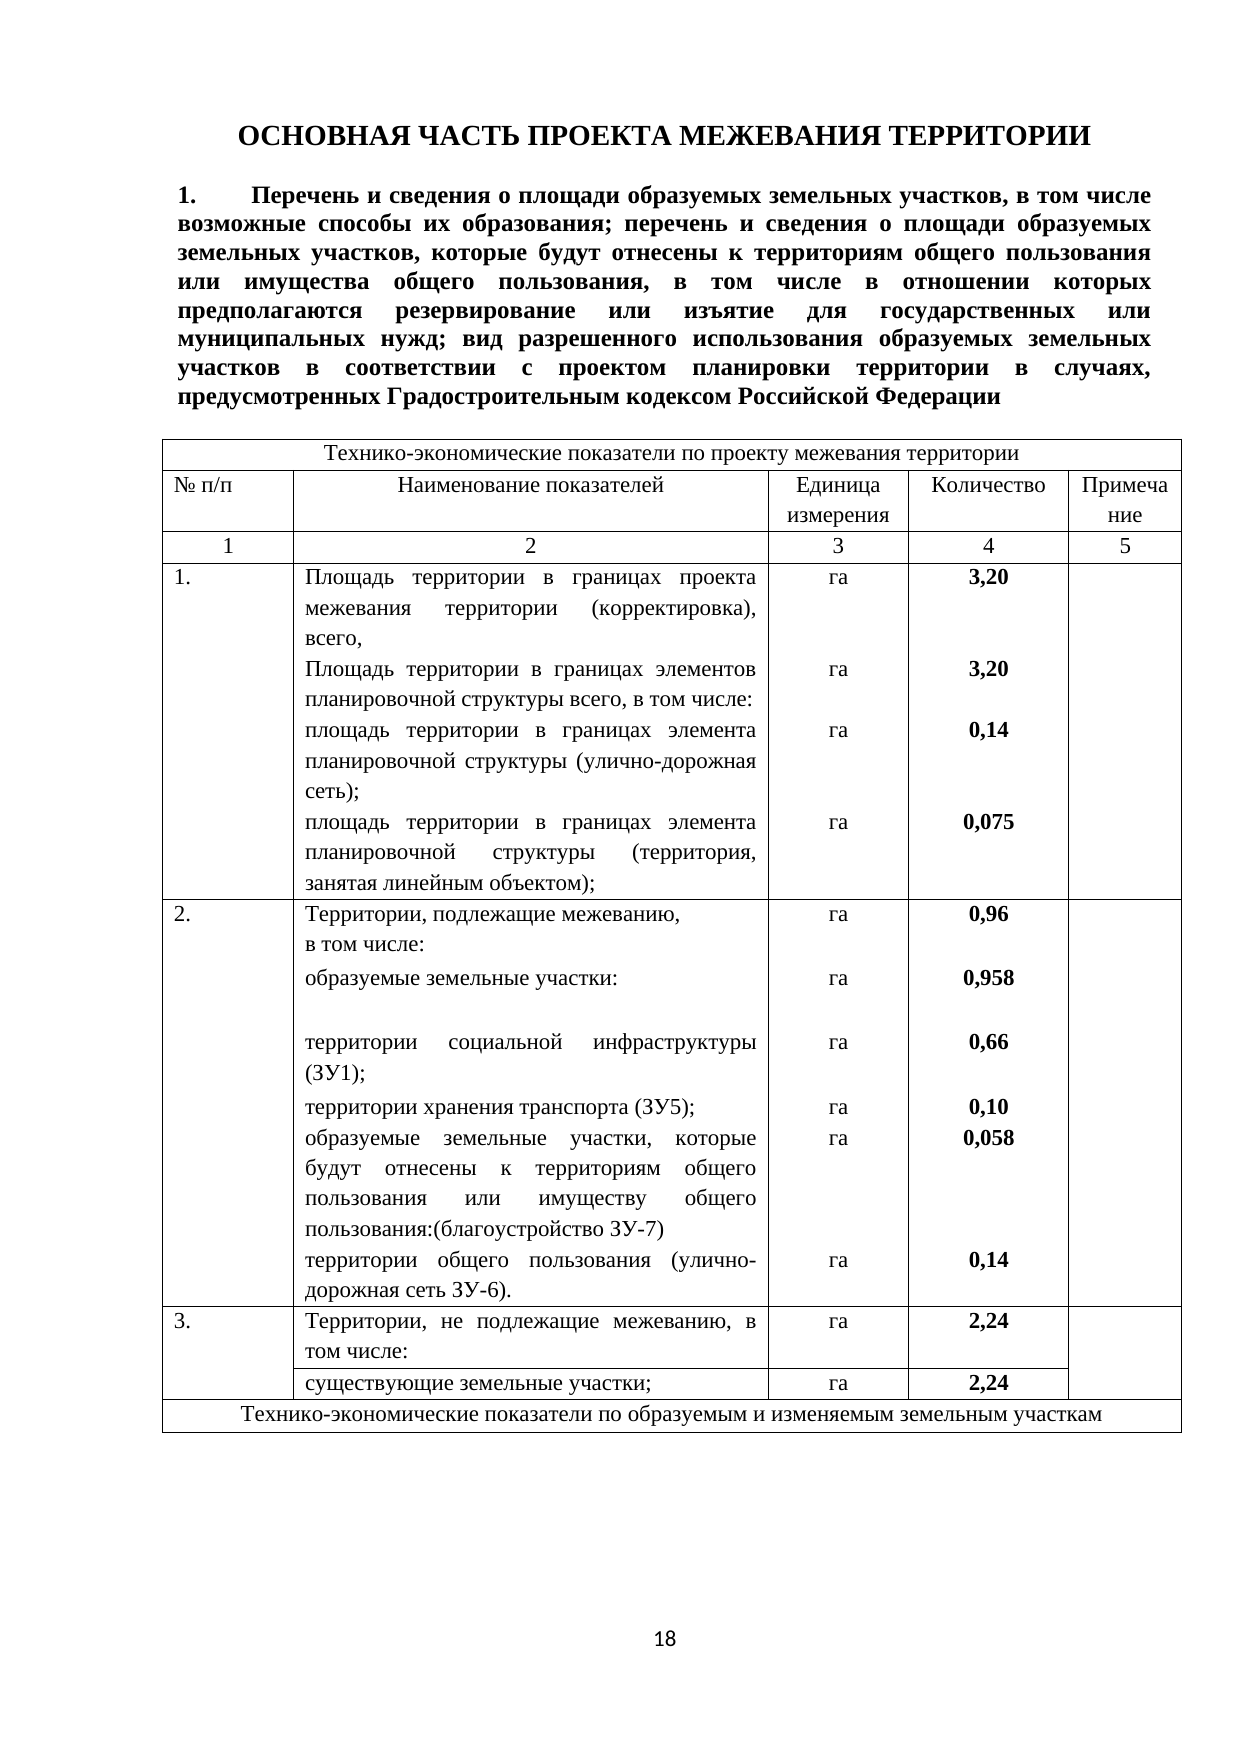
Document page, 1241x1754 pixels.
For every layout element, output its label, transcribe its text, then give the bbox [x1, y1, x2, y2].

table_cell га [769, 564, 908, 654]
table_cell 0,075 [909, 807, 1068, 899]
text 1. Перечень и сведения о площади образуемых земельных участков, в том числе возможные способы их образования; перечень и сведения о площади образуемых земельных участков, которые будут отнесены к территориям общего пользования или имущества общего пользования, в том числе в отношении которых предполагаются резервирование или изъятие для государственных или муниципальных нужд; вид разрешенного использования образуемых земельных участков в соответствии с проектом планировки территории в случаях, предусмотренных Градостроительным кодексом Российской Федерации [177, 180, 1152, 410]
table_cell 2 [294, 532, 768, 562]
table_cell Территории, не подлежащие межеванию, в том числе: [294, 1307, 768, 1368]
table_cell 3,20 [909, 654, 1068, 716]
text ОСНОВНАЯ ЧАСТЬ ПРОЕКТА МЕЖЕВАНИЯ ТЕРРИТОРИИ [177, 118, 1152, 152]
table_cell [1069, 564, 1181, 899]
table_cell 2,24 [909, 1369, 1068, 1399]
table_cell га [769, 1307, 908, 1368]
table_cell Единица измерения [769, 471, 908, 531]
table_cell га [769, 716, 908, 807]
table_cell га [769, 807, 908, 899]
table_cell Площадь территории в границах проекта межевания территории (корректировка), всего, [294, 564, 768, 654]
table_cell 0,058 [909, 1123, 1068, 1245]
table_cell Наименование показателей [294, 471, 768, 531]
table_cell га [769, 1092, 908, 1123]
table_cell [1069, 1307, 1181, 1399]
table_cell территории общего пользования (улично-дорожная сеть ЗУ-6). [294, 1245, 768, 1306]
table_cell 3,20 [909, 564, 1068, 654]
table_cell 2,24 [909, 1307, 1068, 1368]
table_cell территории хранения транспорта (ЗУ5); [294, 1092, 768, 1123]
table_cell га [769, 963, 908, 1027]
table_cell 4 [909, 532, 1068, 562]
table_cell площадь территории в границах элемента планировочной структуры (территория, занятая линейным объектом); [294, 807, 768, 899]
table_cell образуемые земельные участки, которые будут отнесены к территориям общего пользования или имуществу общего пользования:(благоустройство ЗУ-7) [294, 1123, 768, 1245]
table_cell 3. [163, 1307, 293, 1399]
table_cell Территории, подлежащие межеванию, в том числе: [294, 900, 768, 963]
table_cell 1 [163, 532, 293, 562]
table_cell Площадь территории в границах элементов планировочной структуры всего, в том числе: [294, 654, 768, 716]
table_cell га [769, 1123, 908, 1245]
table_cell 1. [163, 564, 293, 899]
table_cell 5 [1069, 532, 1181, 562]
table_cell Количество [909, 471, 1068, 531]
table_cell га [769, 1369, 908, 1399]
table_cell 0,10 [909, 1092, 1068, 1123]
table_cell га [769, 1028, 908, 1092]
table_cell Примечание [1069, 471, 1181, 531]
table_header Технико-экономические показатели по проекту межевания территории [163, 440, 1181, 470]
table_cell [1069, 900, 1181, 1306]
table_cell 0,958 [909, 963, 1068, 1027]
table_cell образуемые земельные участки: [294, 963, 768, 1027]
table_cell № п/п [163, 471, 293, 531]
table_cell Технико-экономические показатели по образуемым и изменяемым земельным участкам [163, 1400, 1181, 1432]
table_cell га [769, 654, 908, 716]
table_cell га [769, 1245, 908, 1306]
table_cell существующие земельные участки; [294, 1369, 768, 1399]
table_cell га [769, 900, 908, 963]
table_cell площадь территории в границах элемента планировочной структуры (улично-дорожная сеть); [294, 716, 768, 807]
table_cell 3 [769, 532, 908, 562]
table_cell 0,14 [909, 716, 1068, 807]
table_cell 0,96 [909, 900, 1068, 963]
table_cell 0,14 [909, 1245, 1068, 1306]
table_cell 0,66 [909, 1028, 1068, 1092]
table_cell 2. [163, 900, 293, 1306]
table_cell территории социальной инфраструктуры (ЗУ1); [294, 1028, 768, 1092]
